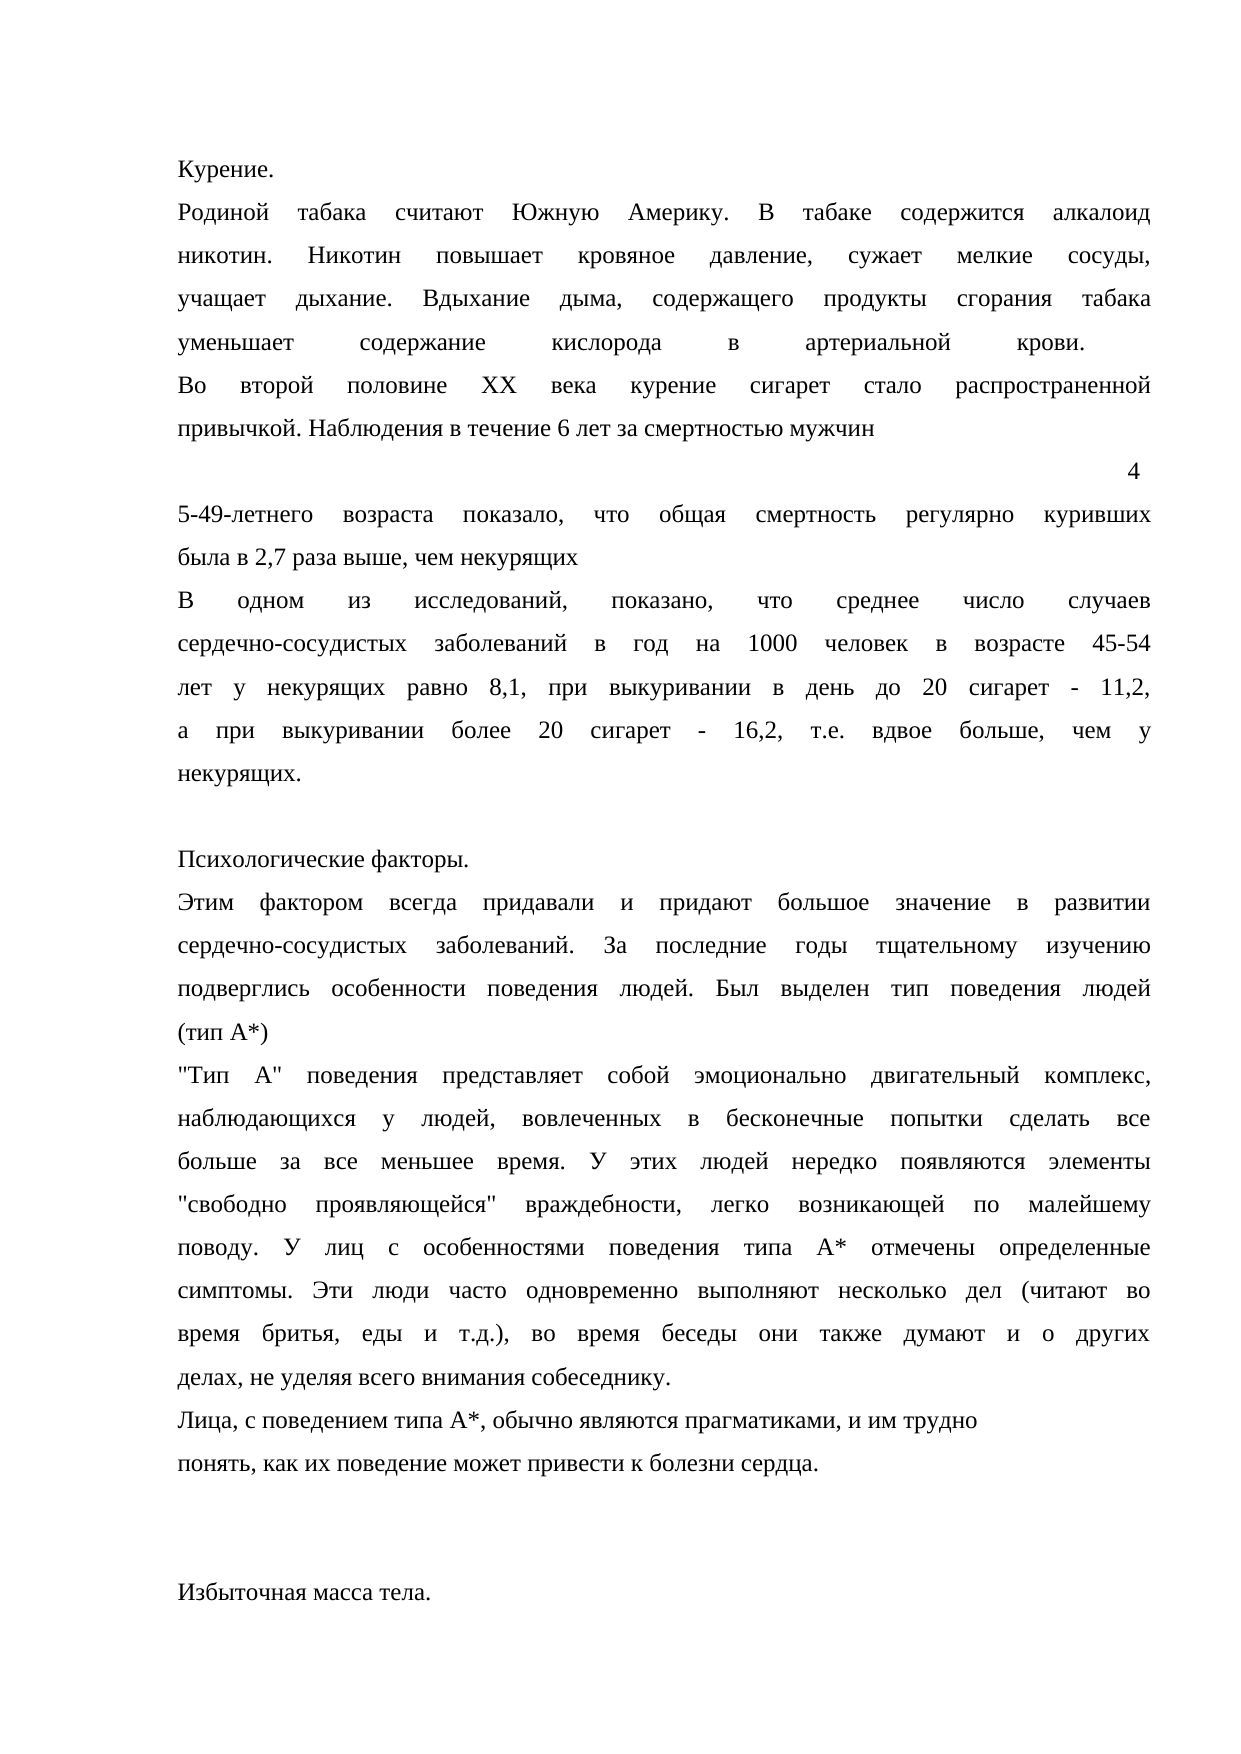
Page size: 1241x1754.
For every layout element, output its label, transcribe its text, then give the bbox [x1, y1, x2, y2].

text "Тип А" поведения представляет собой эмоционально двигательный комплекс, наблюдающихся у людей, вовлеченных в бесконечные попытки сделать все больше за все меньшее время. У этих людей нередко появляются элементы "свободно проявляющейся" враждебности, легко возникающей по малейшему поводу. У лиц с особенностями поведения типа А* отмечены определенные симптомы. Эти люди часто одновременно выполняют несколько дел (читают во время бритья, еды и т.д.), во время беседы они также думают и о других делах, не уделяя всего внимания собеседнику. [177, 1060, 1152, 1390]
text Избыточная масса тела. [177, 1577, 1152, 1606]
text В одном из исследований, показано, что среднее число случаев сердечно-сосудистых заболеваний в год на 1000 человек в возрасте 45-54 лет у некурящих равно 8,1, при выкуривании в день до 20 сигарет - 11,2, а при выкуривании более 20 сигарет - 16,2, т.е. вдвое больше, чем у некурящих. [177, 585, 1152, 787]
text понять, как их поведение может привести к болезни сердца. [177, 1448, 1152, 1477]
text Курение. Родиной табака считают Южную Америку. В табаке содержится алкалоид никотин. Никотин повышает кровяное давление, сужает мелкие сосуды, учащает дыхание. Вдыхание дыма, содержащего продукты сгорания табака уменьшает содержание кислорода в артериальной крови. Во второй половине ХХ века курение сигарет стало распространенной привычкой. Наблюдения в течение 6 лет за смертностью мужчин [177, 154, 1152, 442]
text 45-49-летнего возраста показало, что общая смертность регулярно куривших была в 2,7 раза выше, чем некурящих [177, 456, 1152, 571]
text Психологические факторы. [177, 844, 1152, 873]
text Этим фактором всегда придавали и придают большое значение в развитии сердечно-сосудистых заболеваний. За последние годы тщательному изучению подверглись особенности поведения людей. Был выделен тип поведения людей (тип А*) [177, 887, 1152, 1045]
text Лица, с поведением типа А*, обычно являются прагматиками, и им трудно [177, 1405, 1152, 1433]
